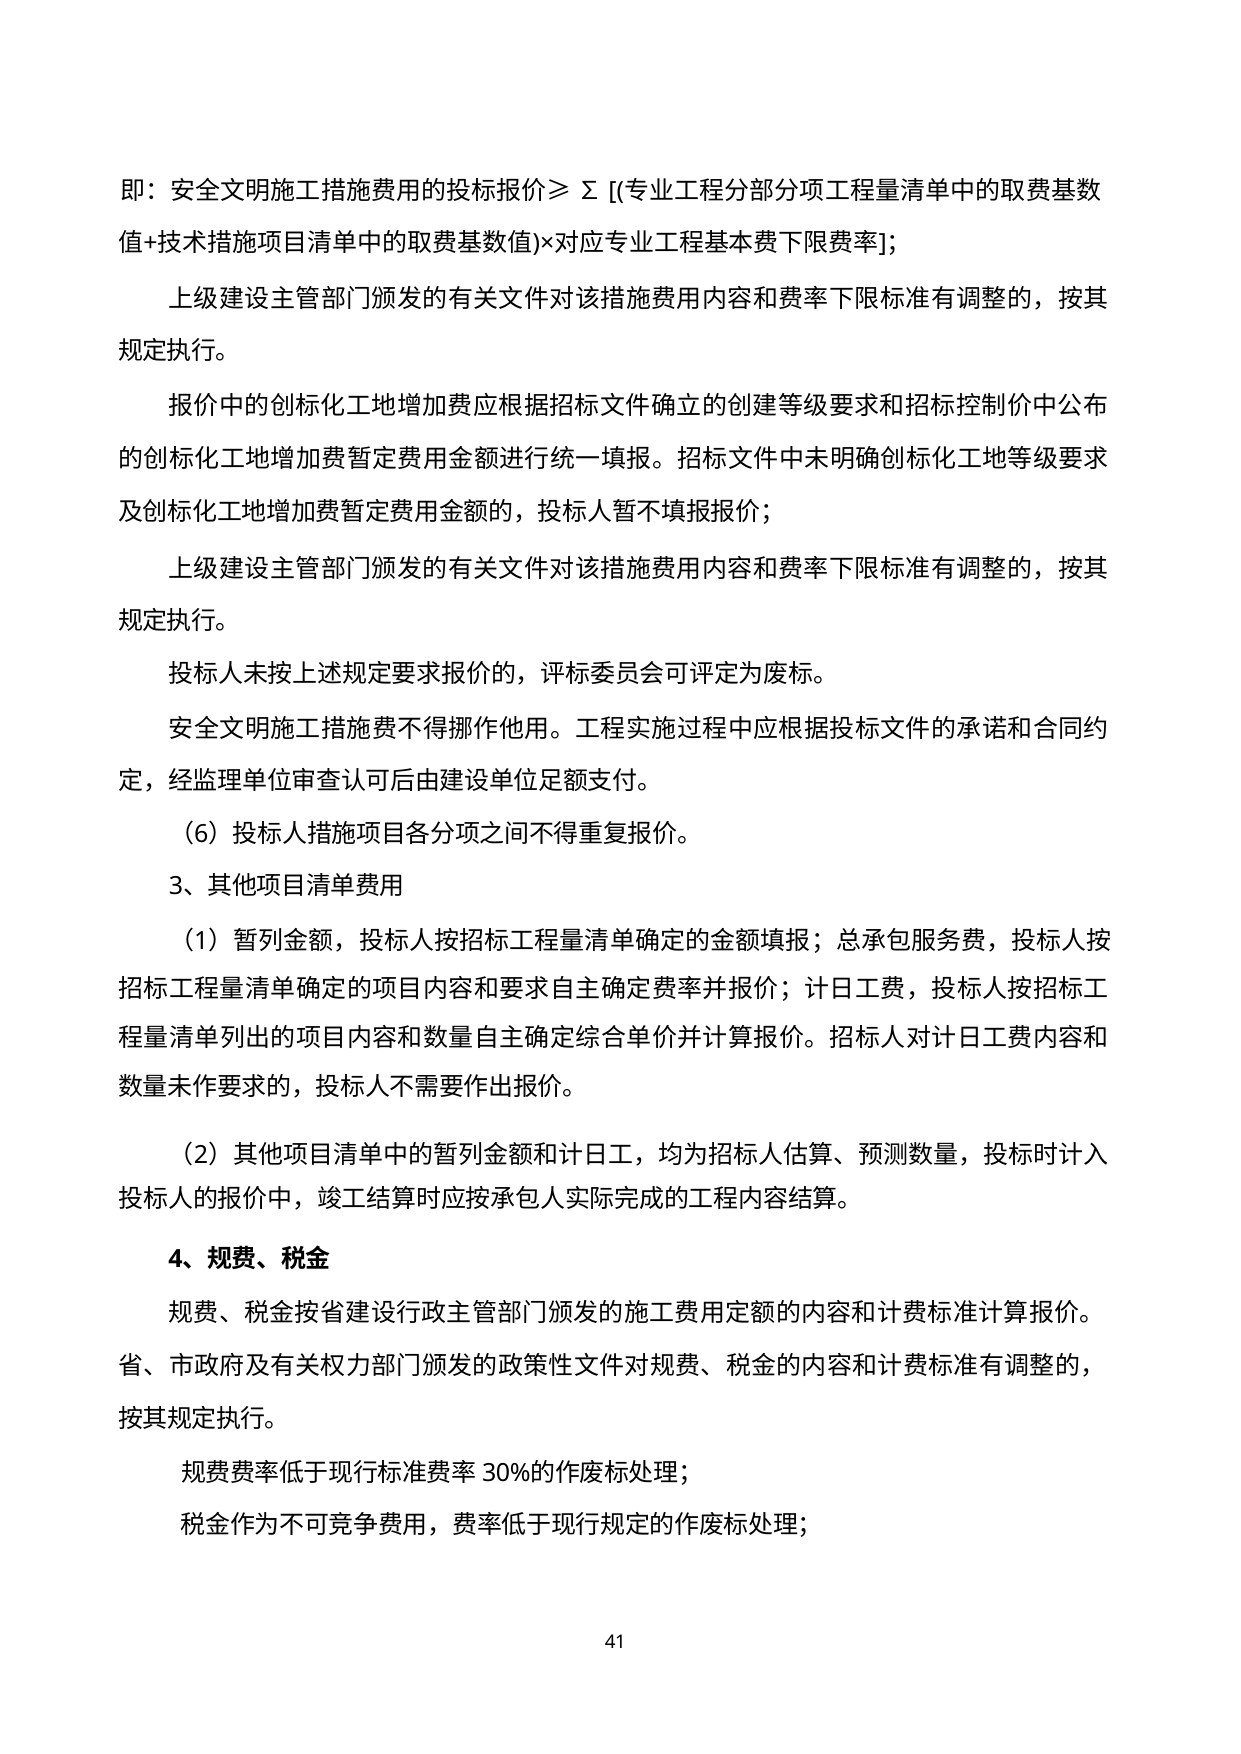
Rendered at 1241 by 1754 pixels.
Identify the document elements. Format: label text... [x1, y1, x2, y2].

text 规费费率低于现行标准费率 30%的作废标处理； [181, 1455, 1122, 1488]
text （1）暂列金额，投标人按招标工程量清单确定的金额填报；总承包服务费，投标人按 招标工程量清单确定的项目内容和要求自主确定费率并报价；计日工费，投标人按招标工 程量清单列出的项目内容和数量自主确定综合单价并计算报价。招标人对计日工费内容和 数量未作要求的，投标人不需要作出报价。 [118, 920, 1122, 1103]
text （2）其他项目清单中的暂列金额和计日工，均为招标人估算、预测数量，投标时计入 投标人的报价中，竣工结算时应按承包人实际完成的工程内容结算。 [118, 1135, 1121, 1214]
text （6）投标人措施项目各分项之间不得重复报价。 [169, 816, 1122, 849]
text 上级建设主管部门颁发的有关文件对该措施费用内容和费率下限标准有调整的，按其 规定执行。 [118, 278, 1122, 366]
text 报价中的创标化工地增加费应根据招标文件确立的创建等级要求和招标控制价中公布 的创标化工地增加费暂定费用金额进行统一填报。招标文件中未明确创标化工地等级要求 及创标化工地增加费暂定费用金额的，投标人暂不填报报价； [118, 386, 1122, 528]
text 即：安全文明施工措施费用的投标报价≥ ∑ [(专业工程分部分项工程量清单中的取费基数 值+技术措施项目清单中的取费基数值)×对应专业工程基本费下限费率]； [118, 170, 1122, 258]
text 投标人未按上述规定要求报价的，评标委员会可评定为废标。 [168, 656, 1122, 689]
text 税金作为不可竞争费用，费率低于现行规定的作废标处理； [181, 1507, 1122, 1540]
text 4、规费、税金 [168, 1241, 1122, 1274]
text 规费、税金按省建设行政主管部门颁发的施工费用定额的内容和计费标准计算报价。 省、市政府及有关权力部门颁发的政策性文件对规费、税金的内容和计费标准有调整的， 按其规定执行。 [118, 1293, 1118, 1435]
text 3、其他项目清单费用 [169, 868, 1122, 901]
text 上级建设主管部门颁发的有关文件对该措施费用内容和费率下限标准有调整的，按其 规定执行。 [118, 548, 1122, 637]
text 安全文明施工措施费不得挪作他用。工程实施过程中应根据投标文件的承诺和合同约 定，经监理单位审查认可后由建设单位足额支付。 [119, 708, 1122, 797]
